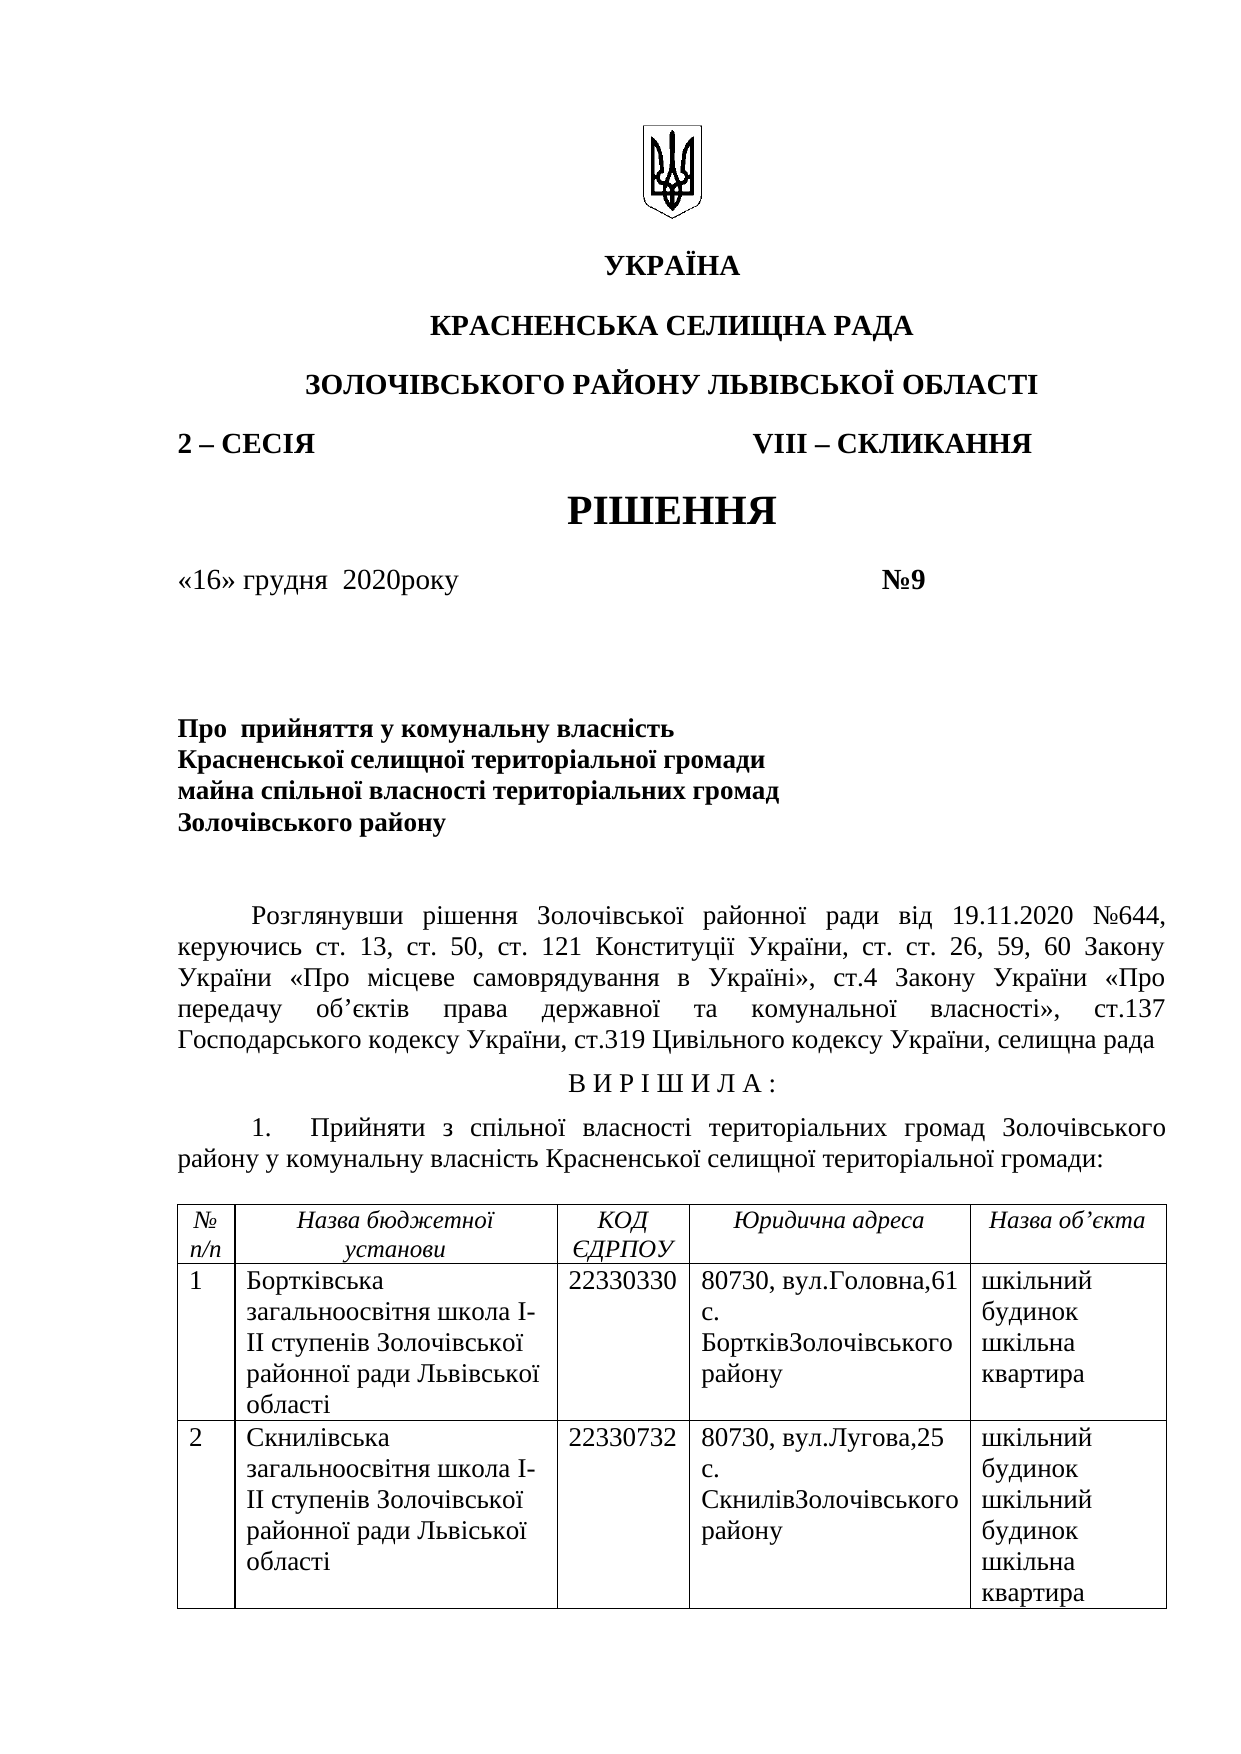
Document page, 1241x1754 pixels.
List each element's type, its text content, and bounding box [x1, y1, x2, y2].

table_cell 80730, вул.Головна,61 с. БортківЗолочівського району [690, 1264, 970, 1420]
table_cell шкільний будинок шкільна квартира [971, 1264, 1166, 1420]
text ЗОЛОЧІВСЬКОГО РАЙОНУ ЛЬВІВСЬКОЇ ОБЛАСТІ [177, 367, 1167, 401]
text «16» грудня 2020року №9 [177, 562, 1167, 595]
table_cell 2 [178, 1421, 234, 1608]
table_cell 80730, вул.Лугова,25 с. СкнилівЗолочівського району [690, 1421, 970, 1608]
text КРАСНЕНСЬКА СЕЛИЩНА РАДА [177, 308, 1167, 341]
table_header Юридична адреса [690, 1205, 970, 1263]
text РІШЕННЯ [177, 486, 1167, 534]
table_header Назва бюджетної установи [236, 1205, 557, 1263]
table_header Назва об’єкта [971, 1205, 1166, 1263]
table_header КОД ЄДРПОУ [558, 1205, 689, 1263]
table_cell Скнилівська загальноосвітня школа I-II ступенів Золочівської районної ради Львіської області [236, 1421, 557, 1608]
text В И Р І Ш И Л А : [177, 1067, 1167, 1098]
picture [639, 123, 705, 224]
list Прийняти з спільної власності територіальних громад Золочівського району у комунальну власність Красненської селищної територіальної громади: [177, 1111, 1167, 1173]
text Розглянувши рішення Золочівської районної ради від 19.11.2020 №644, керуючись ст. 13, ст. 50, ст. 121 Конституції України, ст. ст. 26, 59, 60 Закону України «Про місцеве самоврядування в Україні», ст.4 Закону України «Про передачу об’єктів права державної та комунальної власності», ст.137 Господарського кодексу України, ст.319 Цивільного кодексу України, селищна рада [177, 899, 1167, 1055]
table_cell 22330330 [558, 1264, 689, 1420]
table_cell шкільний будинок шкільний будинок шкільна квартира [971, 1421, 1166, 1608]
text 2 – СЕСІЯ VIII – СКЛИКАННЯ [177, 426, 1167, 460]
table_cell 22330732 [558, 1421, 689, 1608]
text Про прийняття у комунальну власність Красненської селищної територіальної громади майна спільної власності територіальних громад Золочівського району [177, 712, 783, 837]
table_cell 1 [178, 1264, 234, 1420]
text УКРАЇНА [177, 248, 1167, 282]
table_cell Бортківська загальноосвітня школа I-II ступенів Золочівської районної ради Львівської області [236, 1264, 557, 1420]
table_header № п/п [178, 1205, 234, 1263]
